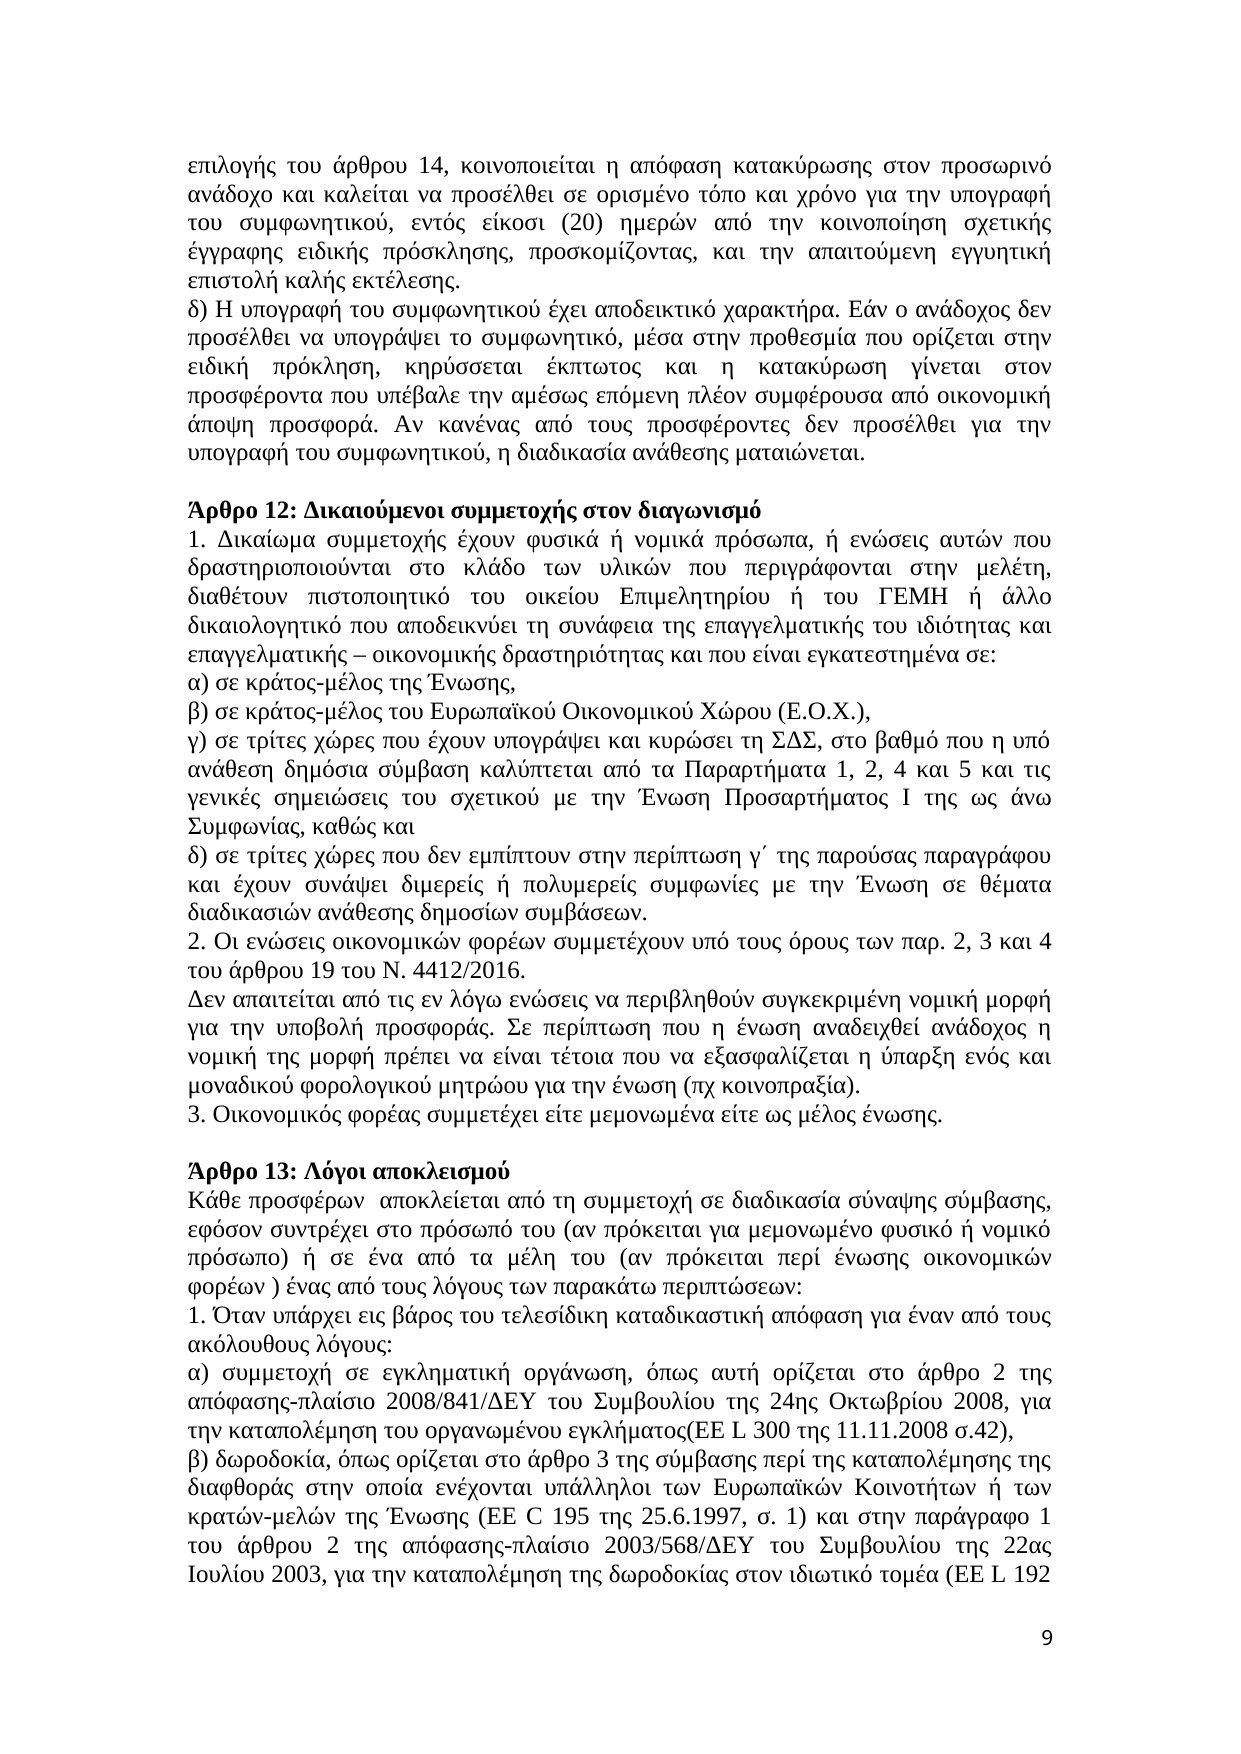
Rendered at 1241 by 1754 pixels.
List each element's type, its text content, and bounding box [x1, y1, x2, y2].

text Άρθρο 12: Δικαιούμενοι συμμετοχής στον διαγωνισμό [187, 495, 1053, 524]
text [187, 1444, 1053, 1587]
text Άρθρο 13: Λόγοι αποκλεισμού [187, 1156, 1053, 1185]
text δ) σε τρίτες χώρες που δεν εμπίπτουν στην περίπτωση γ΄ της παρούσας παραγράφου και έχουν συνάψει διμερείς ή πολυμερείς συμφωνίες με την Ένωση σε θέματα διαδικασιών ανάθεσης δημοσίων συμβάσεων. [187, 840, 1053, 926]
text γ) σε τρίτες χώρες που έχουν υπογράψει και κυρώσει τη ΣΔΣ, στο βαθμό που η υπό ανάθεση δημόσια σύμβαση καλύπτεται από τα Παραρτήματα 1, 2, 4 και 5 και τις γενικές σημειώσεις του σχετικού με την Ένωση Προσαρτήματος I της ως άνω Συμφωνίας, καθώς και [187, 725, 1053, 840]
text Κάθε προσφέρων αποκλείεται από τη συμμετοχή σε διαδικασία σύναψης σύμβασης, εφόσον συντρέχει στο πρόσωπό του (αν πρόκειται για μεμονωμένο φυσικό ή νομικό πρόσωπο) ή σε ένα από τα μέλη του (αν πρόκειται περί ένωσης οικονομικών φορέων ) ένας από τους λόγους των παρακάτω περιπτώσεων: [187, 1185, 1053, 1300]
text 1. Όταν υπάρχει εις βάρος του τελεσίδικη καταδικαστική απόφαση για έναν από τους ακόλουθους λόγους: [187, 1300, 1053, 1357]
text β) σε κράτος-μέλος του Ευρωπαϊκού Οικονομικού Χώρου (Ε.Ο.Χ.), [187, 696, 1053, 725]
text Δεν απαιτείται από τις εν λόγω ενώσεις να περιβληθούν συγκεκριμένη νομική μορφή για την υποβολή προσφοράς. Σε περίπτωση που η ένωση αναδειχθεί ανάδοχος η νομική της μορφή πρέπει να είναι τέτοια που να εξασφαλίζεται η ύπαρξη ενός και μοναδικού φορολογικού μητρώου για την ένωση (πχ κοινοπραξία). [187, 984, 1053, 1099]
text 3. Οικονομικός φορέας συμμετέχει είτε μεμονωμένα είτε ως μέλος ένωσης. [187, 1099, 1053, 1127]
text 2. Οι ενώσεις οικονομικών φορέων συμμετέχουν υπό τους όρους των παρ. 2, 3 και 4 του άρθρου 19 του Ν. 4412/2016. [187, 926, 1053, 984]
text α) σε κράτος-μέλος της Ένωσης, [187, 667, 1053, 696]
text δ) Η υπογραφή του συμφωνητικού έχει αποδεικτικό χαρακτήρα. Εάν ο ανάδοχος δεν προσέλθει να υπογράψει το συμφωνητικό, μέσα στην προθεσμία που ορίζεται στην ειδική πρόκληση, κηρύσσεται έκπτωτος και η κατακύρωση γίνεται στον προσφέροντα που υπέβαλε την αμέσως επόμενη πλέον συμφέρουσα από οικονομική άποψη προσφορά. Αν κανένας από τους προσφέροντες δεν προσέλθει για την υπογραφή του συμφωνητικού, η διαδικασία ανάθεσης ματαιώνεται. [187, 394, 1053, 466]
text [187, 150, 1053, 294]
text α) συμμετοχή σε εγκληματική οργάνωση, όπως αυτή ορίζεται στο άρθρο 2 της απόφασης-πλαίσιο 2008/841/ΔΕΥ του Συμβουλίου της 24ης Οκτωβρίου 2008, για την καταπολέμηση του οργανωμένου εγκλήματος(ΕΕ L 300 της 11.11.2008 σ.42), [187, 1357, 1053, 1444]
text 1. Δικαίωμα συμμετοχής έχουν φυσικά ή νομικά πρόσωπα, ή ενώσεις αυτών που δραστηριοποιούνται στο κλάδο των υλικών που περιγράφονται στην μελέτη, διαθέτουν πιστοποιητικό του οικείου Επιμελητηρίου ή του ΓΕΜΗ ή άλλο δικαιολογητικό που αποδεικνύει τη συνάφεια της επαγγελματικής του ιδιότητας και επαγγελματικής – οικονομικής δραστηριότητας και που είναι εγκατεστημένα σε: [187, 524, 1053, 667]
